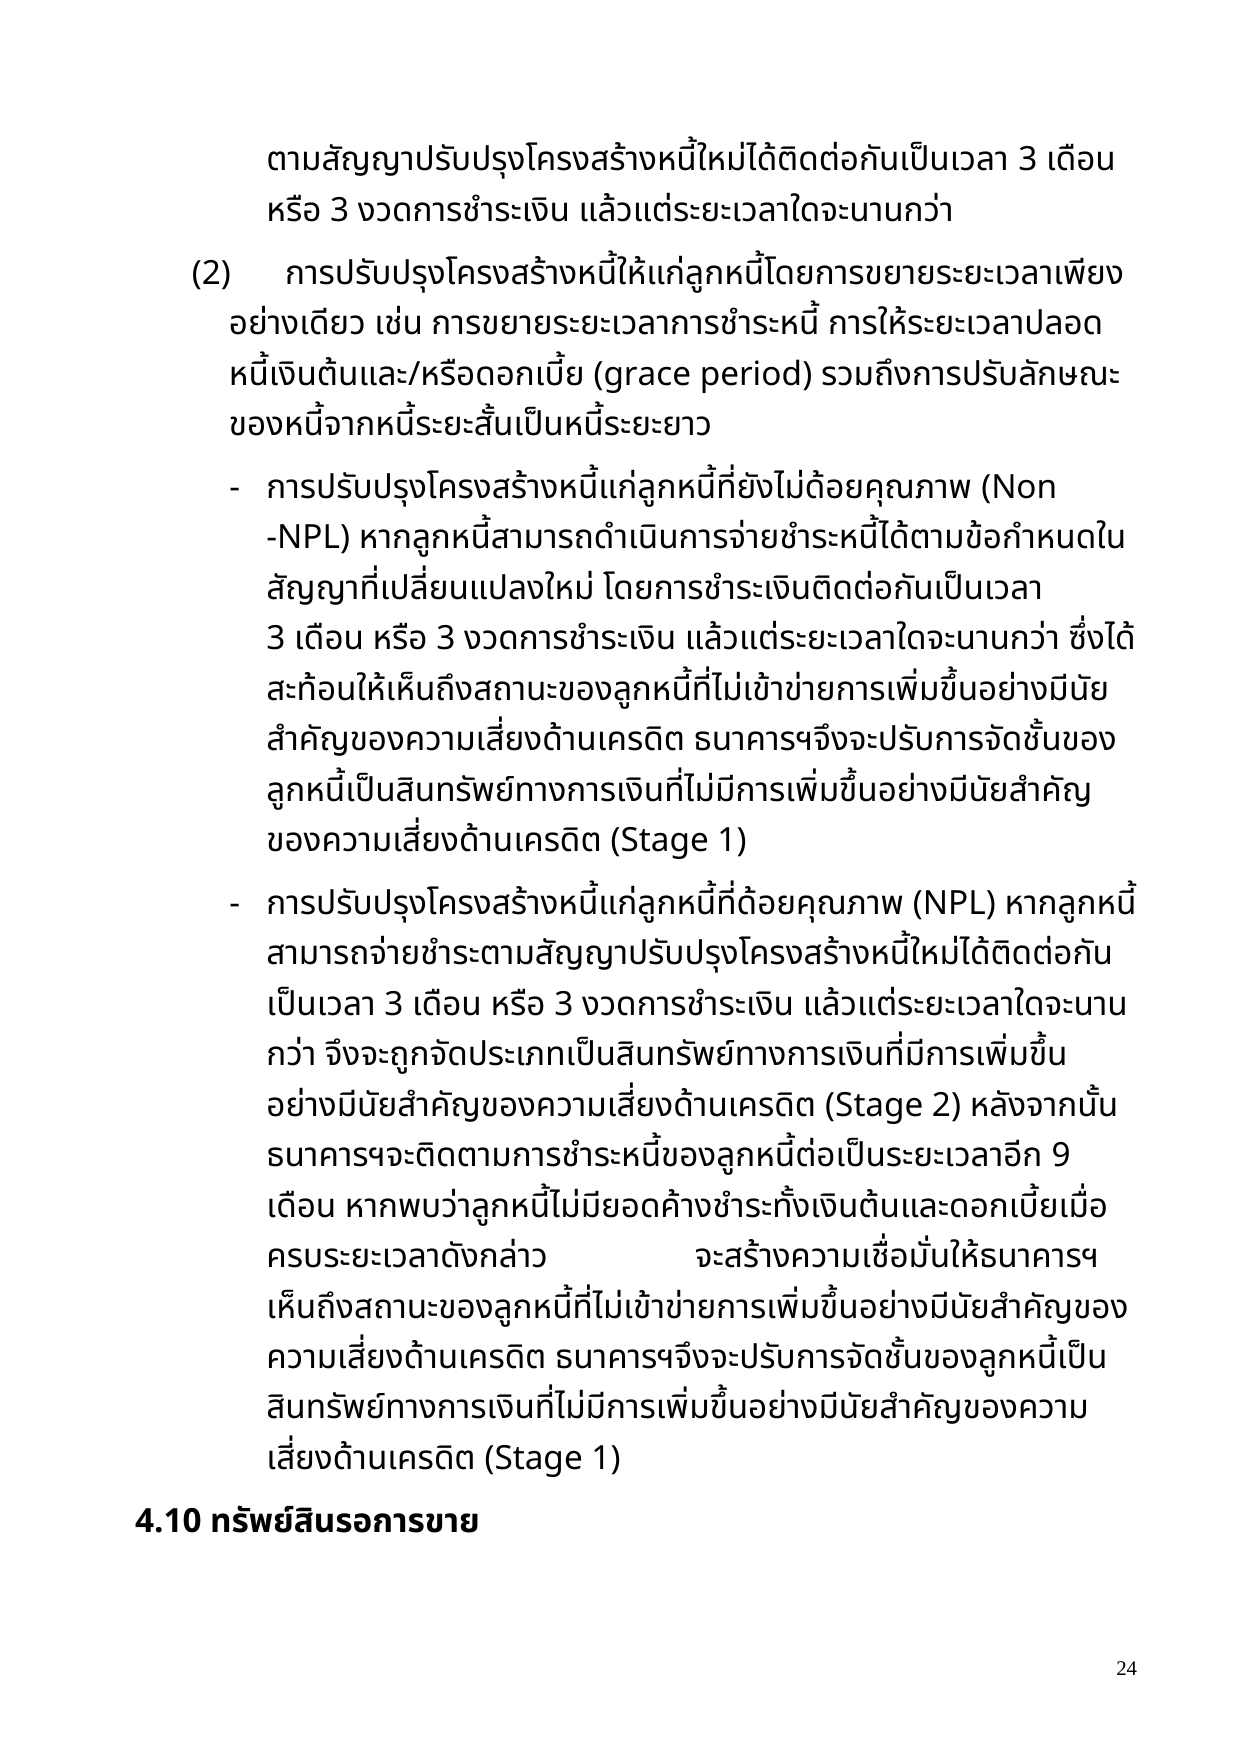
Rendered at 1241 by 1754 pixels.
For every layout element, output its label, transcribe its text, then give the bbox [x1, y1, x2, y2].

text (2) การปรับปรุงโครงสร้างหนี้ให้แก่ลูกหนี้โดยการขยายระยะเวลาเพียงอย่างเดียว เช่น การขยายระยะเวลาการชำระหนี้ การให้ระยะเวลาปลอดหนี้เงินต้นและ/หรือดอกเบี้ย (grace period) รวมถึงการปรับลักษณะของหนี้จากหนี้ระยะสั้นเป็นหนี้ระยะยาว [192, 249, 1137, 450]
text - การปรับปรุงโครงสร้างหนี้แก่ลูกหนี้ที่ยังไม่ด้อยคุณภาพ (Non-NPL) หากลูกหนี้สามารถดำเนินการจ่ายชำระหนี้ได้ตามข้อกำหนดในสัญญาที่เปลี่ยนแปลงใหม่ โดยการชำระเงินติดต่อกันเป็นเวลา 3 เดือน หรือ 3 งวดการชำระเงิน แล้วแต่ระยะเวลาใดจะนานกว่า ซึ่งได้สะท้อนให้เห็นถึงสถานะของลูกหนี้ที่ไม่เข้าข่ายการเพิ่มขึ้นอย่างมีนัยสำคัญของความเสี่ยงด้านเครดิต ธนาคารฯจึงจะปรับการจัดชั้นของลูกหนี้เป็นสินทรัพย์ทางการเงินที่ไม่มีการเพิ่มขึ้นอย่างมีนัยสำคัญของความเสี่ยงด้านเครดิต (Stage 1) [229, 463, 1137, 866]
text 4.10 ทรัพย์สินรอการขาย [135, 1497, 1137, 1547]
text - การปรับปรุงโครงสร้างหนี้แก่ลูกหนี้ที่ด้อยคุณภาพ (NPL) หากลูกหนี้สามารถจ่ายชำระตามสัญญาปรับปรุงโครงสร้างหนี้ใหม่ได้ติดต่อกันเป็นเวลา 3 เดือน หรือ 3 งวดการชำระเงิน แล้วแต่ระยะเวลาใดจะนานกว่า จึงจะถูกจัดประเภทเป็นสินทรัพย์ทางการเงินที่มีการเพิ่มขึ้นอย่างมีนัยสำคัญของความเสี่ยงด้านเครดิต (Stage 2) หลังจากนั้น ธนาคารฯจะติดตามการชำระหนี้ของลูกหนี้ต่อเป็นระยะเวลาอีก 9 เดือน หากพบว่าลูกหนี้ไม่มียอดค้างชำระทั้งเงินต้นและดอกเบี้ยเมื่อครบระยะเวลาดังกล่าว จะสร้างความเชื่อมั่นให้ธนาคารฯเห็นถึงสถานะของลูกหนี้ที่ไม่เข้าข่ายการเพิ่มขึ้นอย่างมีนัยสำคัญของความเสี่ยงด้านเครดิต ธนาคารฯจึงจะปรับการจัดชั้นของลูกหนี้เป็นสินทรัพย์ทางการเงินที่ไม่มีการเพิ่มขึ้นอย่างมีนัยสำคัญของความเสี่ยงด้านเครดิต (Stage 1) [229, 879, 1137, 1484]
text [229, 135, 1137, 236]
